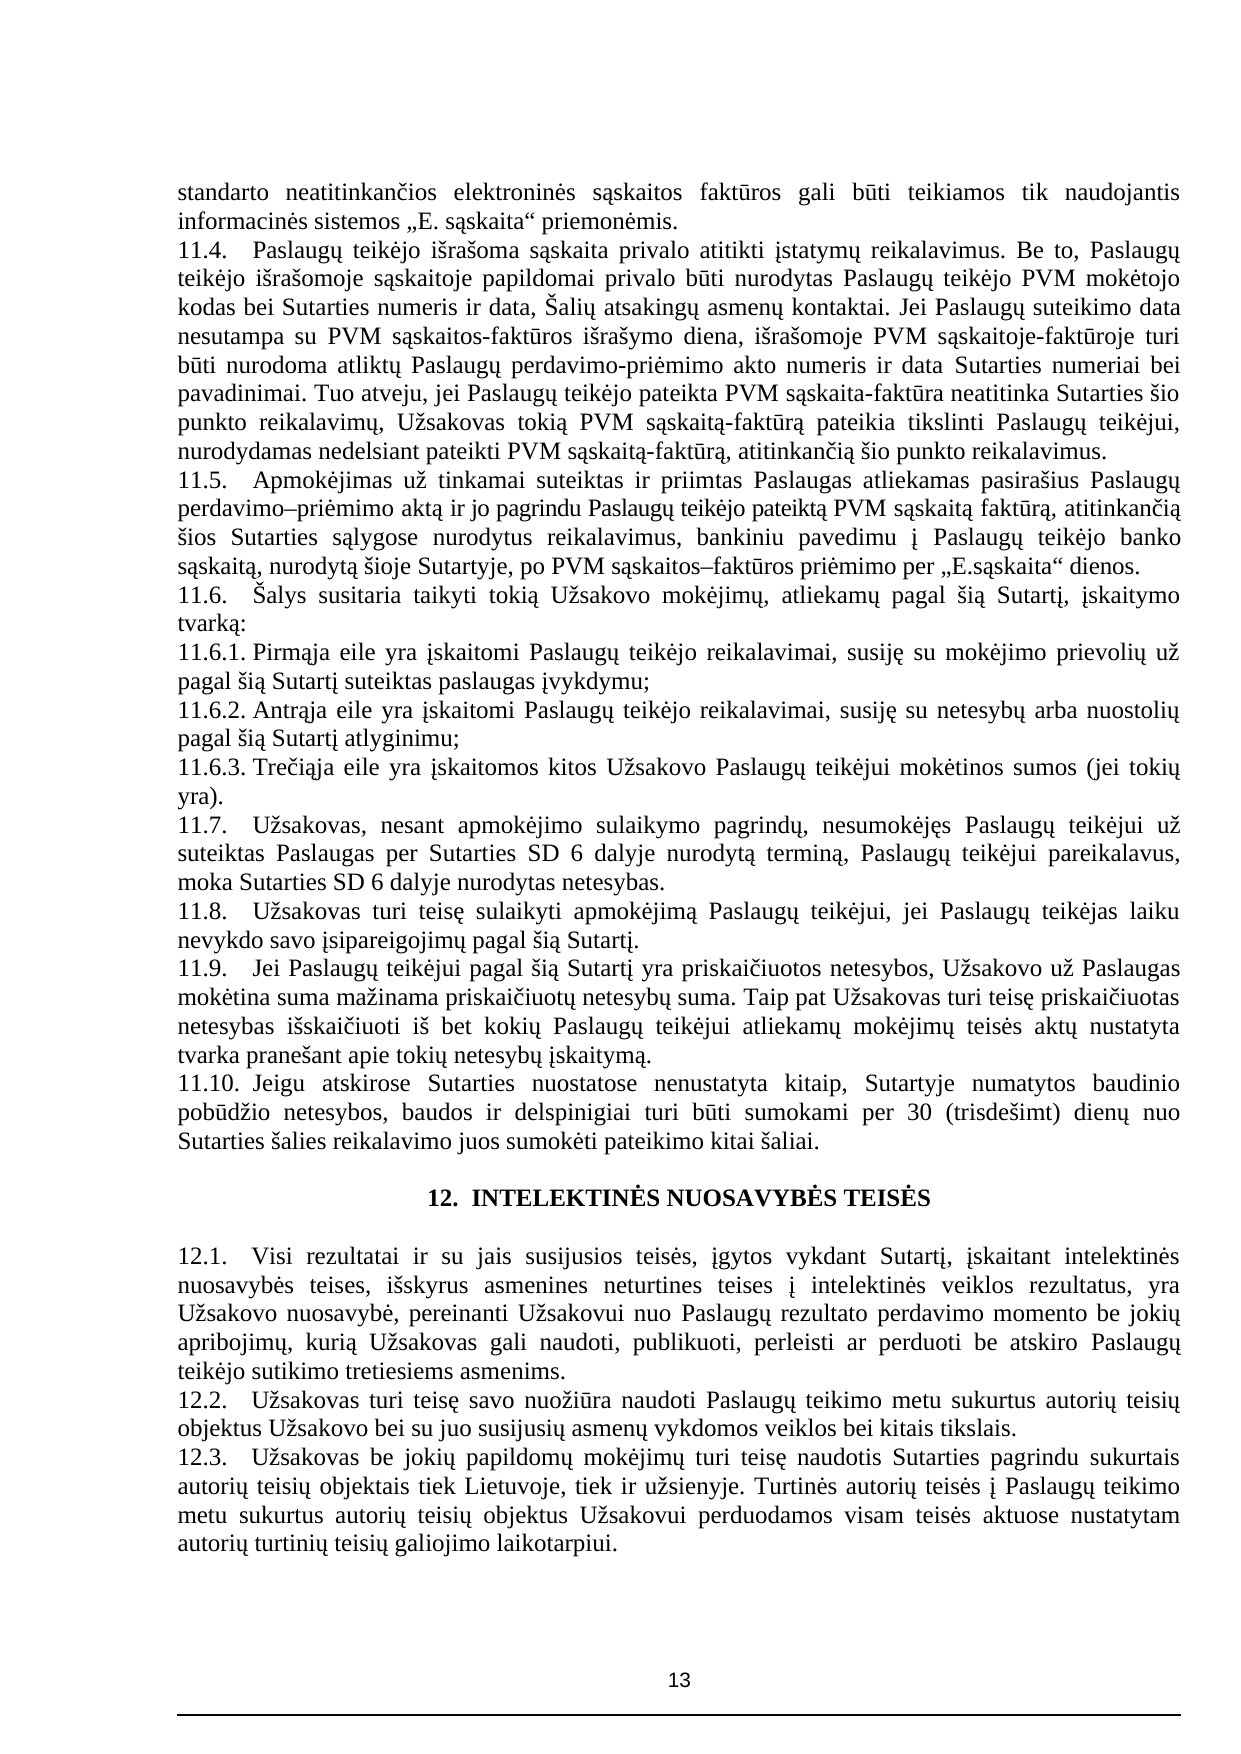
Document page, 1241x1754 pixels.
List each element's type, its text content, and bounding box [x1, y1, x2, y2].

list Užsakovas, nesant apmokėjimo sulaikymo pagrindų, nesumokėjęs Paslaugų teikėjui už suteiktas Paslaugas per Sutarties SD 6 dalyje nurodytą terminą, Paslaugų teikėjui pareikalavus, moka Sutarties SD 6 dalyje nurodytas netesybas. [177, 810, 1181, 896]
list Antrąja eile yra įskaitomi Paslaugų teikėjo reikalavimai, susiję su netesybų arba nuostolių pagal šią Sutartį atlyginimu; [177, 695, 1181, 752]
list Trečiąja eile yra įskaitomos kitos Užsakovo Paslaugų teikėjui mokėtinos sumos (jei tokių yra). [177, 752, 1181, 810]
list Pirmąja eile yra įskaitomi Paslaugų teikėjo reikalavimai, susiję su mokėjimo prievolių už pagal šią Sutartį suteiktas paslaugas įvykdymu; [177, 637, 1181, 695]
list Jeigu atskirose Sutarties nuostatose nenustatyta kitaip, Sutartyje numatytos baudinio pobūdžio netesybos, baudos ir delspinigiai turi būti sumokami per 30 (trisdešimt) dienų nuo Sutarties šalies reikalavimo juos sumokėti pateikimo kitai šaliai. [177, 1068, 1181, 1155]
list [177, 177, 1181, 235]
list Užsakovas be jokių papildomų mokėjimų turi teisę naudotis Sutarties pagrindu sukurtais autorių teisių objektais tiek Lietuvoje, tiek ir užsienyje. Turtinės autorių teisės į Paslaugų teikimo metu sukurtus autorių teisių objektus Užsakovui perduodamos visam teisės aktuose nustatytam autorių turtinių teisių galiojimo laikotarpiui. [177, 1442, 1181, 1557]
list Užsakovas turi teisę sulaikyti apmokėjimą Paslaugų teikėjui, jei Paslaugų teikėjas laiku nevykdo savo įsipareigojimų pagal šią Sutartį. [177, 896, 1181, 953]
list Užsakovas turi teisę savo nuožiūra naudoti Paslaugų teikimo metu sukurtus autorių teisių objektus Užsakovo bei su juo susijusių asmenų vykdomos veiklos bei kitais tikslais. [177, 1385, 1181, 1442]
list Paslaugų teikėjo išrašoma sąskaita privalo atitikti įstatymų reikalavimus. Be to, Paslaugų teikėjo išrašomoje sąskaitoje papildomai privalo būti nurodytas Paslaugų teikėjo PVM mokėtojo kodas bei Sutarties numeris ir data, Šalių atsakingų asmenų kontaktai. Jei Paslaugų suteikimo data nesutampa su PVM sąskaitos-faktūros išrašymo diena, išrašomoje PVM sąskaitoje-faktūroje turi būti nurodoma atliktų Paslaugų perdavimo-priėmimo akto numeris ir data Sutarties numeriai bei pavadinimai. Tuo atveju, jei Paslaugų teikėjo pateikta PVM sąskaita-faktūra neatitinka Sutarties šio punkto reikalavimų, Užsakovas tokią PVM sąskaitą-faktūrą pateikia tikslinti Paslaugų teikėjui, nurodydamas nedelsiant pateikti PVM sąskaitą-faktūrą, atitinkančią šio punkto reikalavimus. [177, 235, 1181, 465]
list INTELEKTINĖS NUOSAVYBĖS TEISĖS [177, 1183, 1181, 1212]
list Jei Paslaugų teikėjui pagal šią Sutartį yra priskaičiuotos netesybos, Užsakovo už Paslaugas mokėtina suma mažinama priskaičiuotų netesybų suma. Taip pat Užsakovas turi teisę priskaičiuotas netesybas išskaičiuoti iš bet kokių Paslaugų teikėjui atliekamų mokėjimų teisės aktų nustatyta tvarka pranešant apie tokių netesybų įskaitymą. [177, 953, 1181, 1068]
list Visi rezultatai ir su jais susijusios teisės, įgytos vykdant Sutartį, įskaitant intelektinės nuosavybės teises, išskyrus asmenines neturtines teises į intelektinės veiklos rezultatus, yra Užsakovo nuosavybė, pereinanti Užsakovui nuo Paslaugų rezultato perdavimo momento be jokių apribojimų, kurią Užsakovas gali naudoti, publikuoti, perleisti ar perduoti be atskiro Paslaugų teikėjo sutikimo tretiesiems asmenims. [177, 1241, 1181, 1385]
list Šalys susitaria taikyti tokią Užsakovo mokėjimų, atliekamų pagal šią Sutartį, įskaitymo tvarką: [177, 580, 1181, 637]
list Apmokėjimas už tinkamai suteiktas ir priimtas Paslaugas atliekamas pasirašius Paslaugų perdavimo–priėmimo aktą ir jo pagrindu Paslaugų teikėjo pateiktą PVM sąskaitą faktūrą, atitinkančią šios Sutarties sąlygose nurodytus reikalavimus, bankiniu pavedimu į Paslaugų teikėjo banko sąskaitą, nurodytą šioje Sutartyje, po PVM sąskaitos–faktūros priėmimo per „E.sąskaita“ dienos. [177, 465, 1181, 580]
